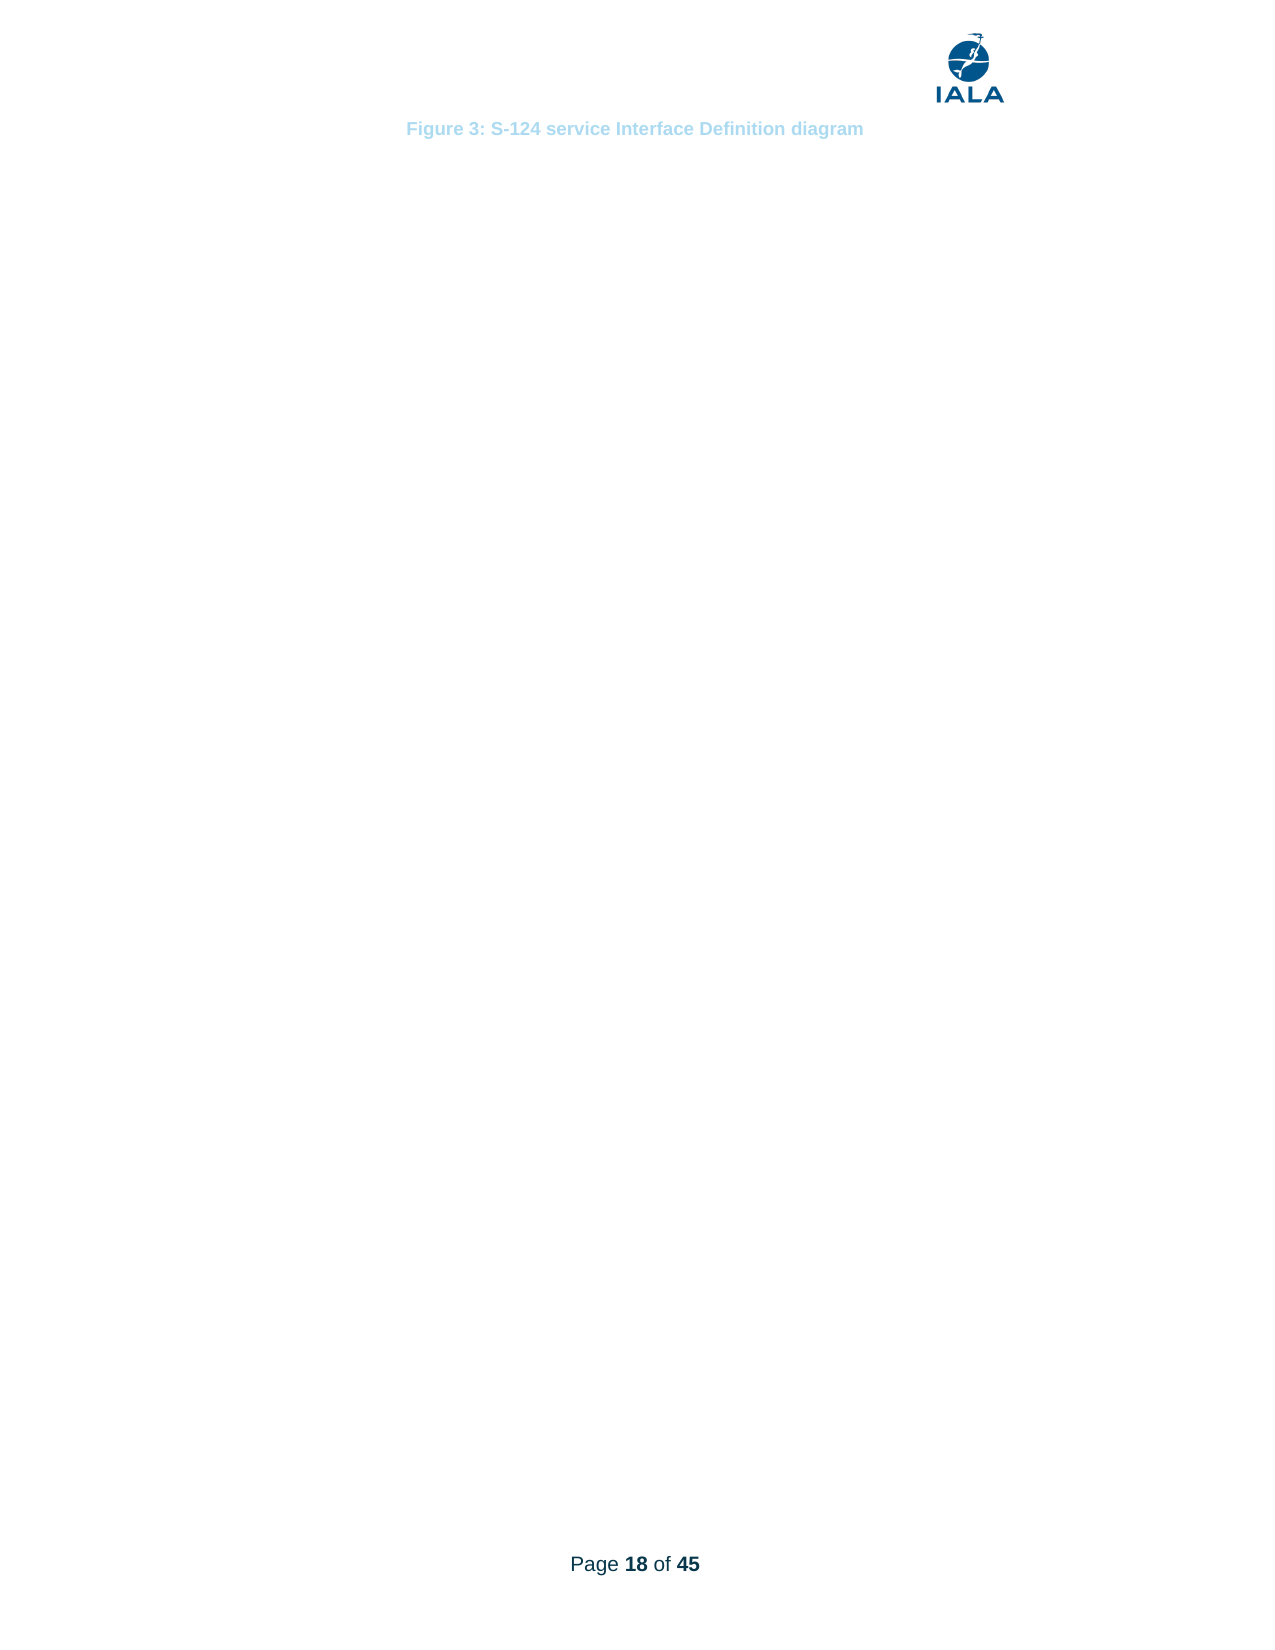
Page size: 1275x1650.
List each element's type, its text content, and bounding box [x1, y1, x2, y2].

picture [921, 25, 1016, 118]
text Figure 3: S-124 service Interface Definition diagram [118, 118, 1152, 140]
